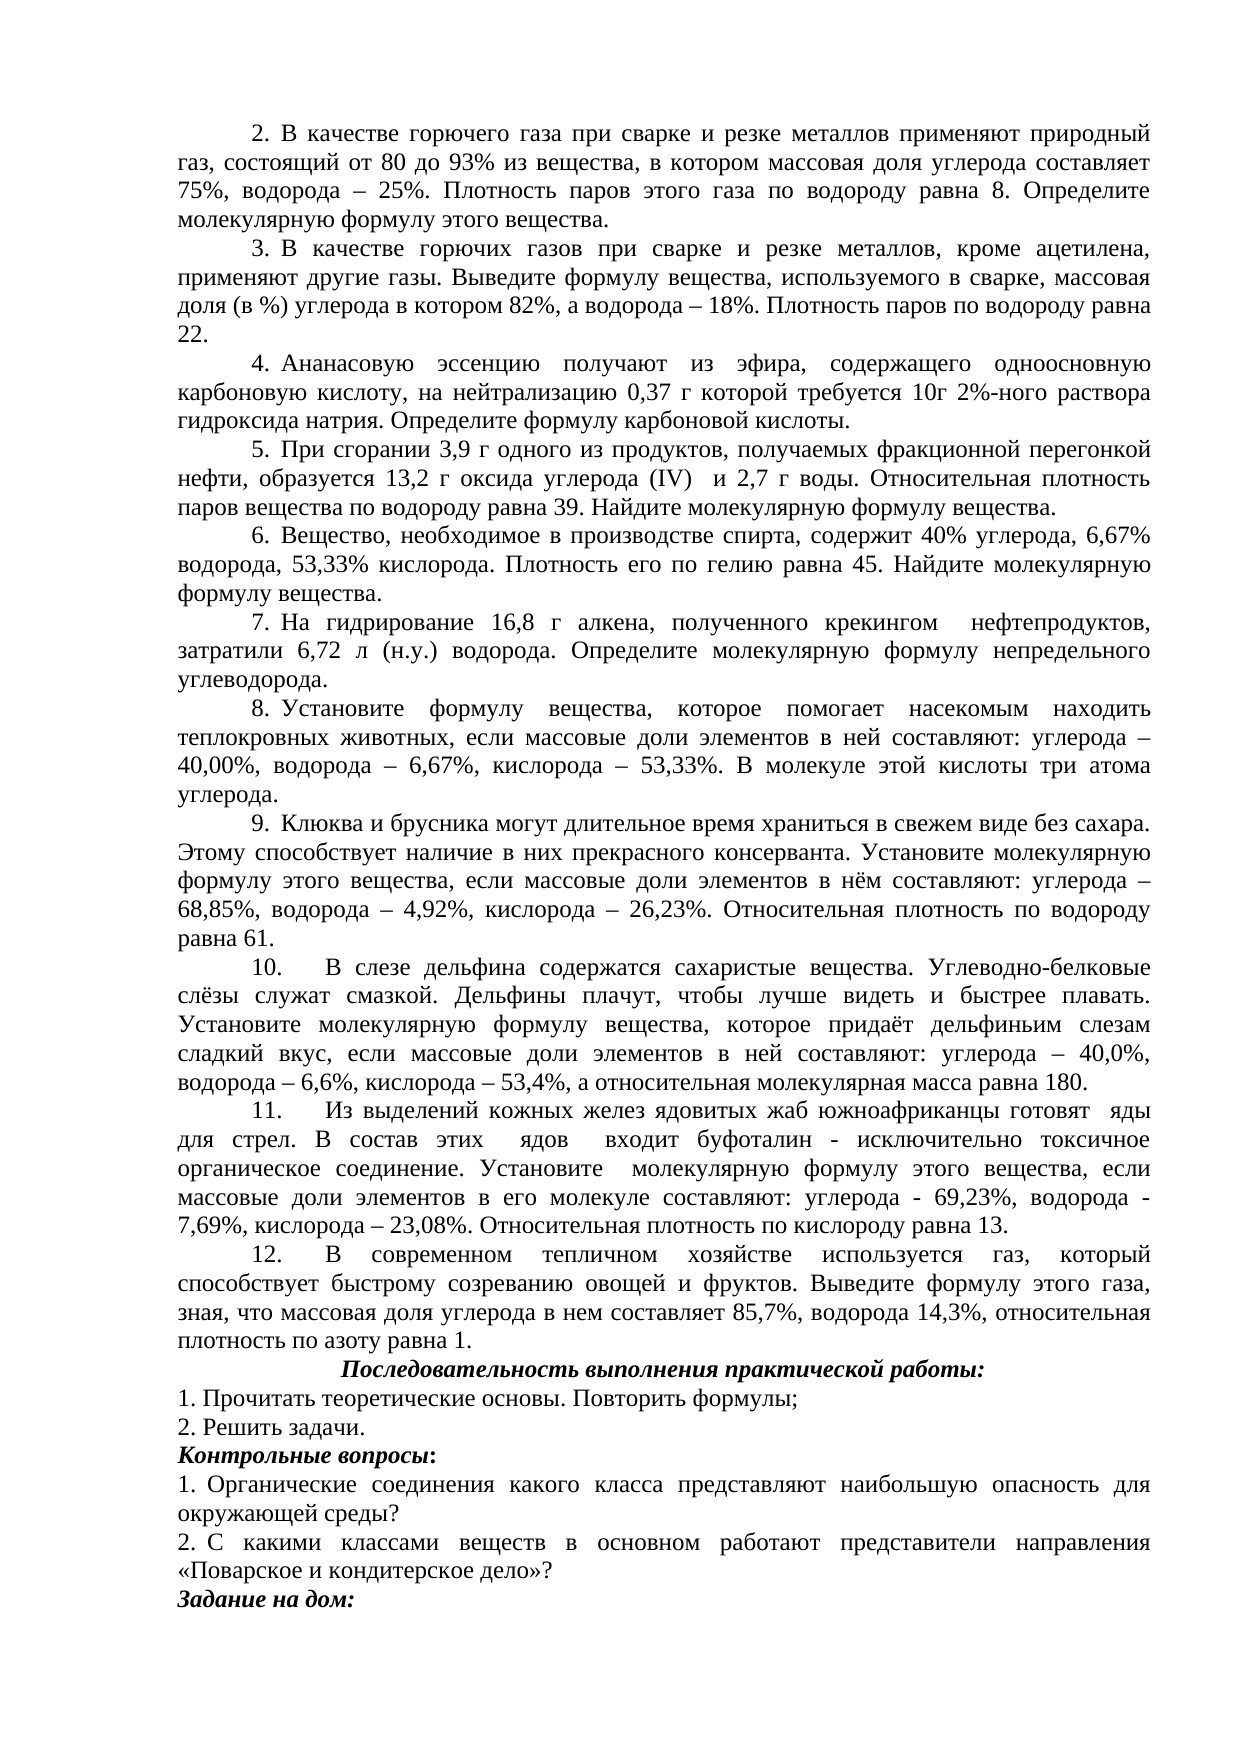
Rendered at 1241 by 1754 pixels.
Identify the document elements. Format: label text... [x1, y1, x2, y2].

text 12. В современном тепличном хозяйстве используется газ, который способствует быстрому созреванию овощей и фруктов. Выведите формулу этого газа, зная, что массовая доля углерода в нем составляет 85,7%, водорода 14,3%, относительная плотность по азоту равна 1. [177, 1239, 1152, 1354]
text 10. В слезе дельфина содержатся сахаристые вещества. Углеводно-белковые слёзы служат смазкой. Дельфины плачут, чтобы лучше видеть и быстрее плавать. Установите молекулярную формулу вещества, которое придаёт дельфиньим слезам сладкий вкус, если массовые доли элементов в ней составляют: углерода – 40,0%, водорода – 6,6%, кислорода – 53,4%, а относительная молекулярная масса равна 180. [177, 952, 1152, 1096]
text 6. Вещество, необходимое в производстве спирта, содержит 40% углерода, 6,67% водорода, 53,33% кислорода. Плотность его по гелию равна 45. Найдите молекулярную формулу вещества. [177, 521, 1152, 607]
text 1. Прочитать теоретические основы. Повторить формулы; [177, 1383, 1152, 1412]
text Последовательность выполнения практической работы: [177, 1354, 1152, 1383]
text 9. Клюква и брусника могут длительное время храниться в свежем виде без сахара. Этому способствует наличие в них прекрасного консерванта. Установите молекулярную формулу этого вещества, если массовые доли элементов в нём составляют: углерода – 68,85%, водорода – 4,92%, кислорода – 26,23%. Относительная плотность по водороду равна 61. [177, 808, 1152, 952]
text 2. В качестве горючего газа при сварке и резке металлов применяют природный газ, состоящий от 80 до 93% из вещества, в котором массовая доля углерода составляет 75%, водорода – 25%. Плотность паров этого газа по водороду равна 8. Определите молекулярную формулу этого вещества. [177, 118, 1152, 233]
text Задание на дом: [177, 1584, 1152, 1613]
text 4. Ананасовую эссенцию получают из эфира, содержащего одноосновную карбоновую кислоту, на нейтрализацию 0,37 г которой требуется 10г 2%-ного раствора гидроксида натрия. Определите формулу карбоновой кислоты. [177, 348, 1152, 434]
text 11. Из выделений кожных желез ядовитых жаб южноафриканцы готовят яды для стрел. В состав этих ядов входит буфоталин - исключительно токсичное органическое соединение. Установите молекулярную формулу этого вещества, если массовые доли элементов в его молекуле составляют: углерода - 69,23%, водорода - 7,69%, кислорода – 23,08%. Относительная плотность по кислороду равна 13. [177, 1096, 1152, 1239]
text 2. Решить задачи. [177, 1412, 1152, 1441]
text 7. На гидрирование 16,8 г алкена, полученного крекингом нефтепродуктов, затратили 6,72 л (н.у.) водорода. Определите молекулярную формулу непредельного углеводорода. [177, 607, 1152, 693]
text Контрольные вопросы: [177, 1441, 1152, 1469]
text 8. Установите формулу вещества, которое помогает насекомым находить теплокровных животных, если массовые доли элементов в ней составляют: углерода – 40,00%, водорода – 6,67%, кислорода – 53,33%. В молекуле этой кислоты три атома углерода. [177, 693, 1152, 808]
text 5. При сгорании 3,9 г одного из продуктов, получаемых фракционной перегонкой нефти, образуется 13,2 г оксида углерода (IV) и 2,7 г воды. Относительная плотность паров вещества по водороду равна 39. Найдите молекулярную формулу вещества. [177, 434, 1152, 521]
list Органические соединения какого класса представляют наибольшую опасность для окружающей среды? [177, 1469, 1152, 1527]
text 3. В качестве горючих газов при сварке и резке металлов, кроме ацетилена, применяют другие газы. Выведите формулу вещества, используемого в сварке, массовая доля (в %) углерода в котором 82%, а водорода – 18%. Плотность паров по водороду равна 22. [177, 233, 1152, 348]
list С какими классами веществ в основном работают представители направления «Поварское и кондитерское дело»? [177, 1527, 1152, 1584]
